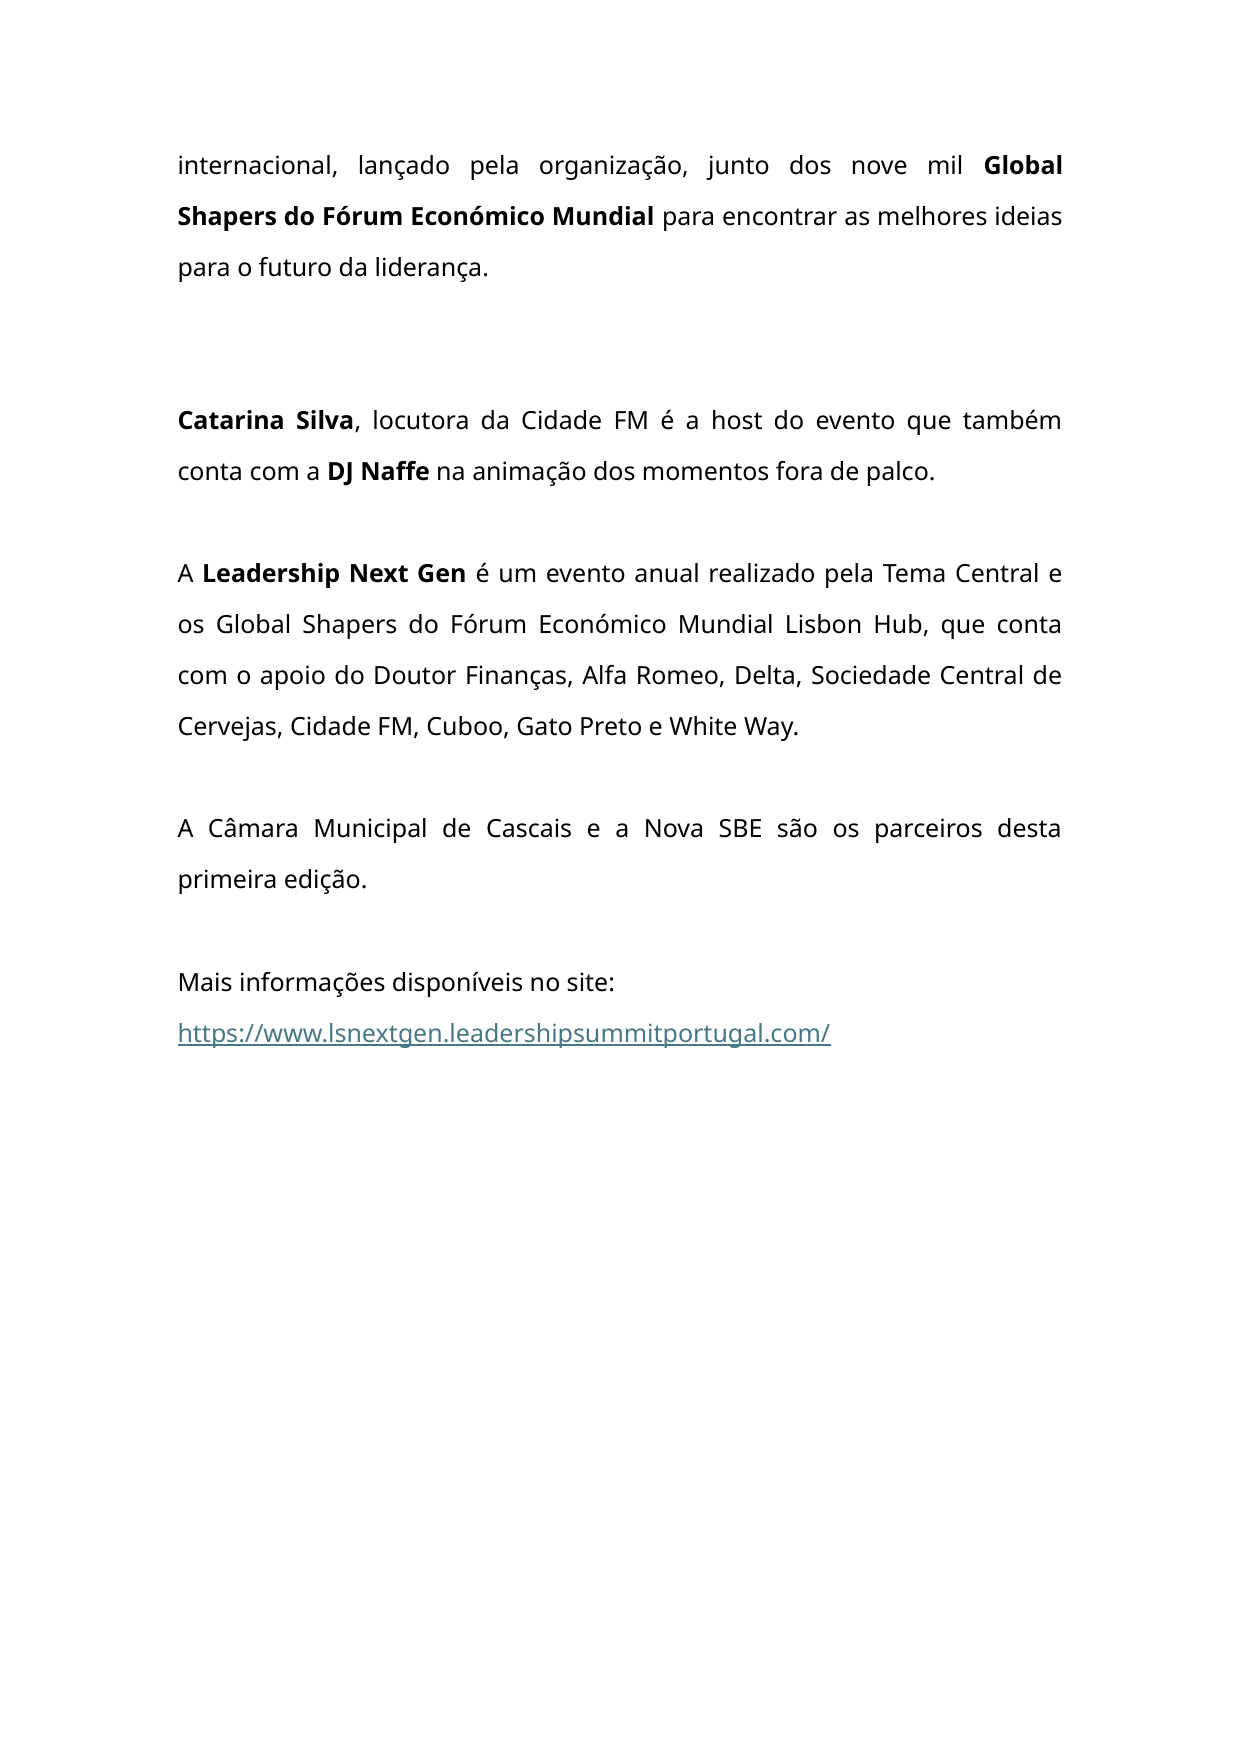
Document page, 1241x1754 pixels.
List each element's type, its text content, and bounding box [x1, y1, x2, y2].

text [177, 148, 1063, 284]
text Mais informações disponíveis no site: [177, 964, 1063, 998]
text Catarina Silva, locutora da Cidade FM é a host do evento que também conta com a DJ Naffe na animação dos momentos fora de palco. [177, 403, 1063, 488]
text A Leadership Next Gen é um evento anual realizado pela Tema Central e os Global Shapers do Fórum Económico Mundial Lisbon Hub, que conta com o apoio do Doutor Finanças, Alfa Romeo, Delta, Sociedade Central de Cervejas, Cidade FM, Cuboo, Gato Preto e White Way. [177, 556, 1063, 743]
text https://www.lsnextgen.leadershipsummitportugal.com/ [177, 1015, 1063, 1049]
text A Câmara Municipal de Cascais e a Nova SBE são os parceiros desta primeira edição. [177, 811, 1063, 896]
